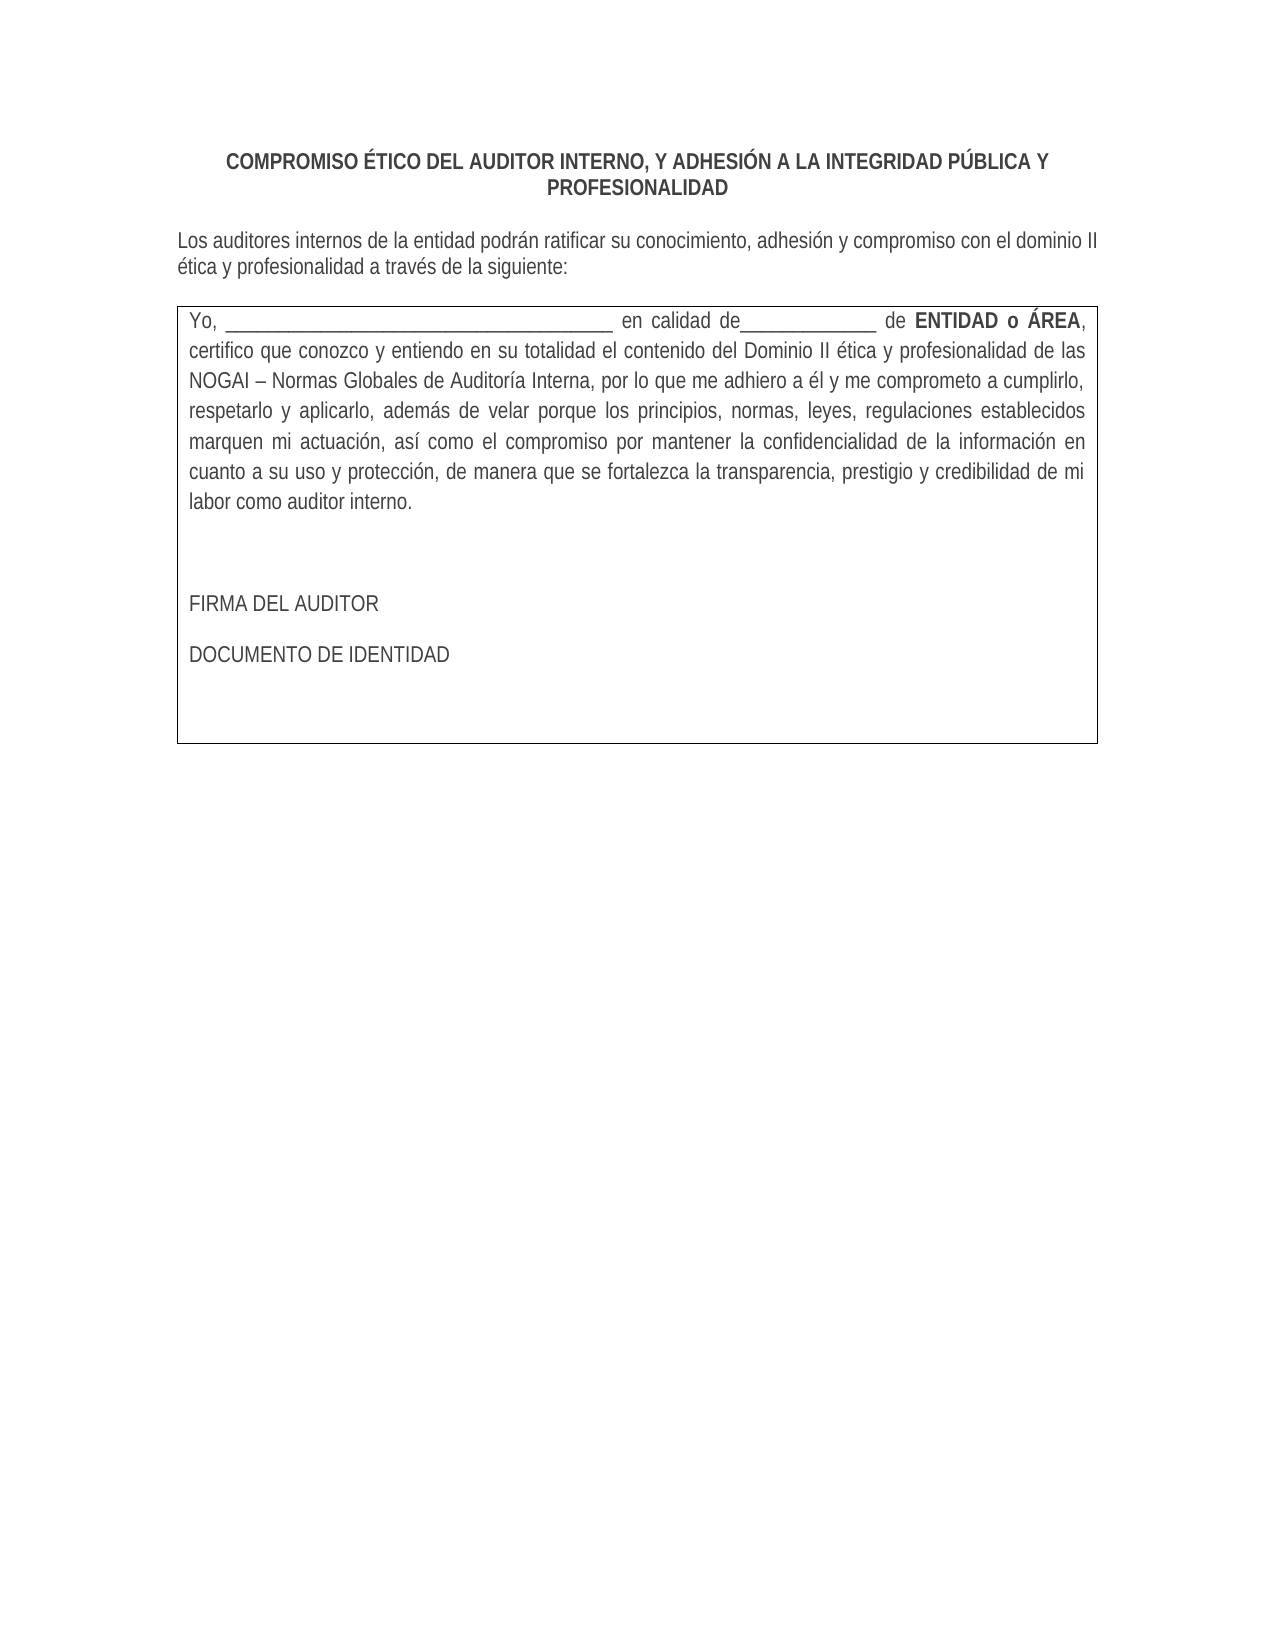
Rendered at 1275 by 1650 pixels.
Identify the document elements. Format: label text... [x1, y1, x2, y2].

table_header Yo, _____________________________________ en calidad de_____________ de ENTIDAD o ÁREA, certifico que conozco y entiendo en su totalidad el contenido del Dominio II ética y profesionalidad de las NOGAI – Normas Globales de Auditoría Interna, por lo que me adhiero a él y me comprometo a cumplirlo, respetarlo y aplicarlo, además de velar porque los principios, normas, leyes, regulaciones establecidos marquen mi actuación, así como el compromiso por mantener la confidencialidad de la información en cuanto a su uso y protección, de manera que se fortalezca la transparencia, prestigio y credibilidad de mi labor como auditor interno. FIRMA DEL AUDITOR DOCUMENTO DE IDENTIDAD [178, 307, 1097, 743]
text COMPROMISO ÉTICO DEL AUDITOR INTERNO, Y ADHESIÓN A LA INTEGRIDAD PÚBLICA Y PROFESIONALIDAD [177, 148, 1098, 200]
text Los auditores internos de la entidad podrán ratificar su conocimiento, adhesión y compromiso con el dominio II ética y profesionalidad a través de la siguiente: [177, 227, 1098, 279]
